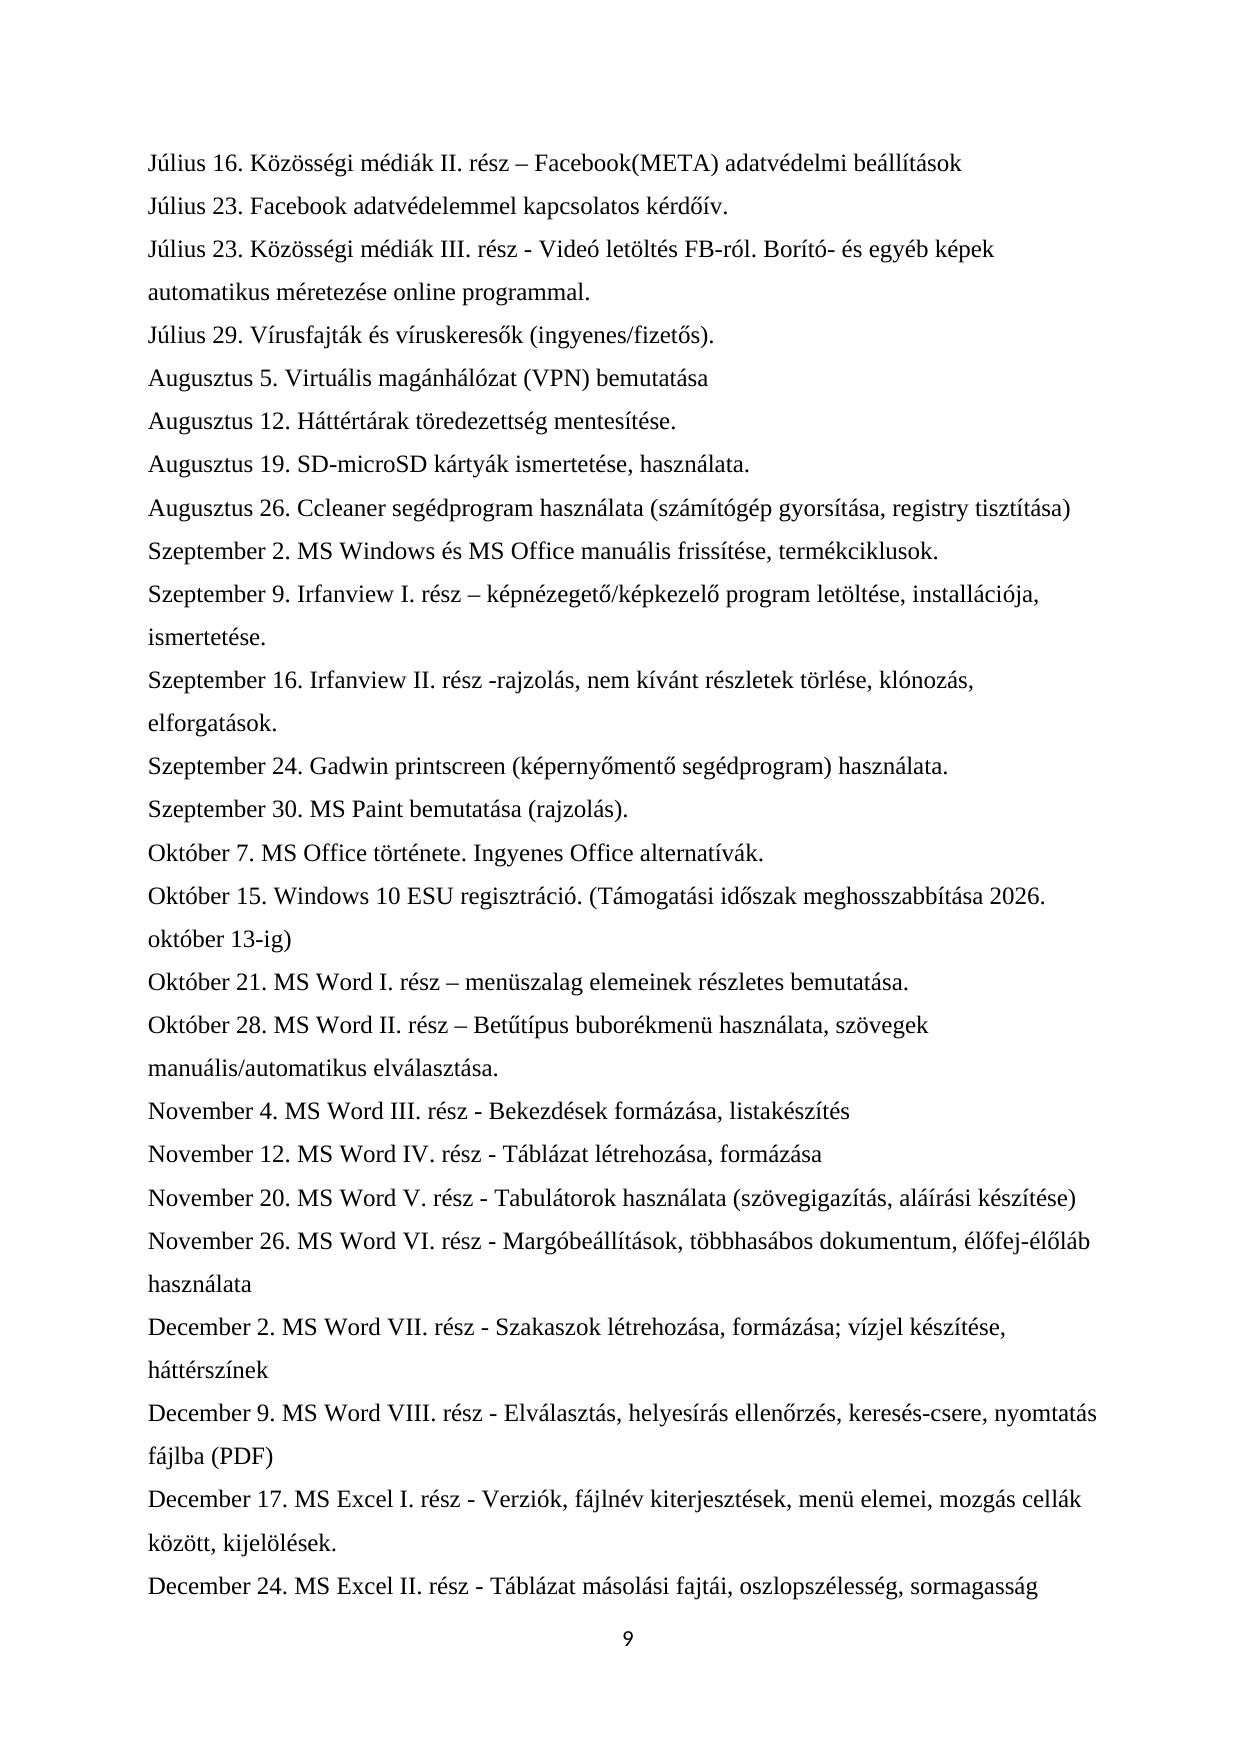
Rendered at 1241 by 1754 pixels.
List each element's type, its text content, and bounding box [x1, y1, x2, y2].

text Október 7. MS Office története. Ingyenes Office alternatívák. [148, 838, 1107, 866]
text Augusztus 19. SD-microSD kártyák ismertetése, használata. [148, 449, 1107, 478]
text október 13-ig) [148, 924, 1107, 953]
text December 9. MS Word VIII. rész - Elválasztás, helyesírás ellenőrzés, keresés-csere, nyomtatás fájlba (PDF) [148, 1398, 1107, 1470]
text Szeptember 30. MS Paint bemutatása (rajzolás). [148, 794, 1107, 823]
text Szeptember 16. Irfanview II. rész -rajzolás, nem kívánt részletek törlése, klónozás, elforgatások. [148, 665, 1107, 737]
text November 4. MS Word III. rész - Bekezdések formázása, listakészítés [148, 1096, 1107, 1125]
text Október 15. Windows 10 ESU regisztráció. (Támogatási időszak meghosszabbítása 2026. [148, 881, 1107, 909]
text Október 28. MS Word II. rész – Betűtípus buborékmenü használata, szövegek manuális/automatikus elválasztása. [148, 1010, 1107, 1082]
text ismertetése. [148, 622, 1107, 651]
text Szeptember 2. MS Windows és MS Office manuális frissítése, termékciklusok. [148, 536, 1107, 564]
text Október 21. MS Word I. rész – menüszalag elemeinek részletes bemutatása. [148, 967, 1107, 996]
text December 2. MS Word VII. rész - Szakaszok létrehozása, formázása; vízjel készítése, háttérszínek [148, 1312, 1107, 1384]
text Szeptember 24. Gadwin printscreen (képernyőmentő segédprogram) használata. [148, 751, 1107, 780]
text November 26. MS Word VI. rész - Margóbeállítások, többhasábos dokumentum, élőfej-élőláb használata [148, 1226, 1107, 1298]
text Augusztus 26. Ccleaner segédprogram használata (számítógép gyorsítása, registry tisztítása) [148, 493, 1107, 521]
text Július 23. Facebook adatvédelemmel kapcsolatos kérdőív. [148, 191, 1107, 219]
text Augusztus 5. Virtuális magánhálózat (VPN) bemutatása [148, 363, 1107, 392]
text December 17. MS Excel I. rész - Verziók, fájlnév kiterjesztések, menü elemei, mozgás cellák között, kijelölések. [148, 1484, 1107, 1556]
text Július 23. Közösségi médiák III. rész - Videó letöltés FB-ról. Borító- és egyéb képek automatikus méretezése online programmal. [148, 234, 1107, 306]
text Augusztus 12. Háttértárak töredezettség mentesítése. [148, 406, 1107, 435]
text Szeptember 9. Irfanview I. rész – képnézegető/képkezelő program letöltése, installációja, [148, 579, 1107, 608]
text November 20. MS Word V. rész - Tabulátorok használata (szövegigazítás, aláírási készítése) [148, 1183, 1107, 1211]
text Július 29. Vírusfajták és víruskeresők (ingyenes/fizetős). [148, 320, 1107, 349]
text December 24. MS Excel II. rész - Táblázat másolási fajtái, oszlopszélesség, sormagasság [148, 1571, 1107, 1599]
text Július 16. Közösségi médiák II. rész – Facebook(META) adatvédelmi beállítások [148, 148, 1107, 176]
text November 12. MS Word IV. rész - Táblázat létrehozása, formázása [148, 1139, 1107, 1168]
